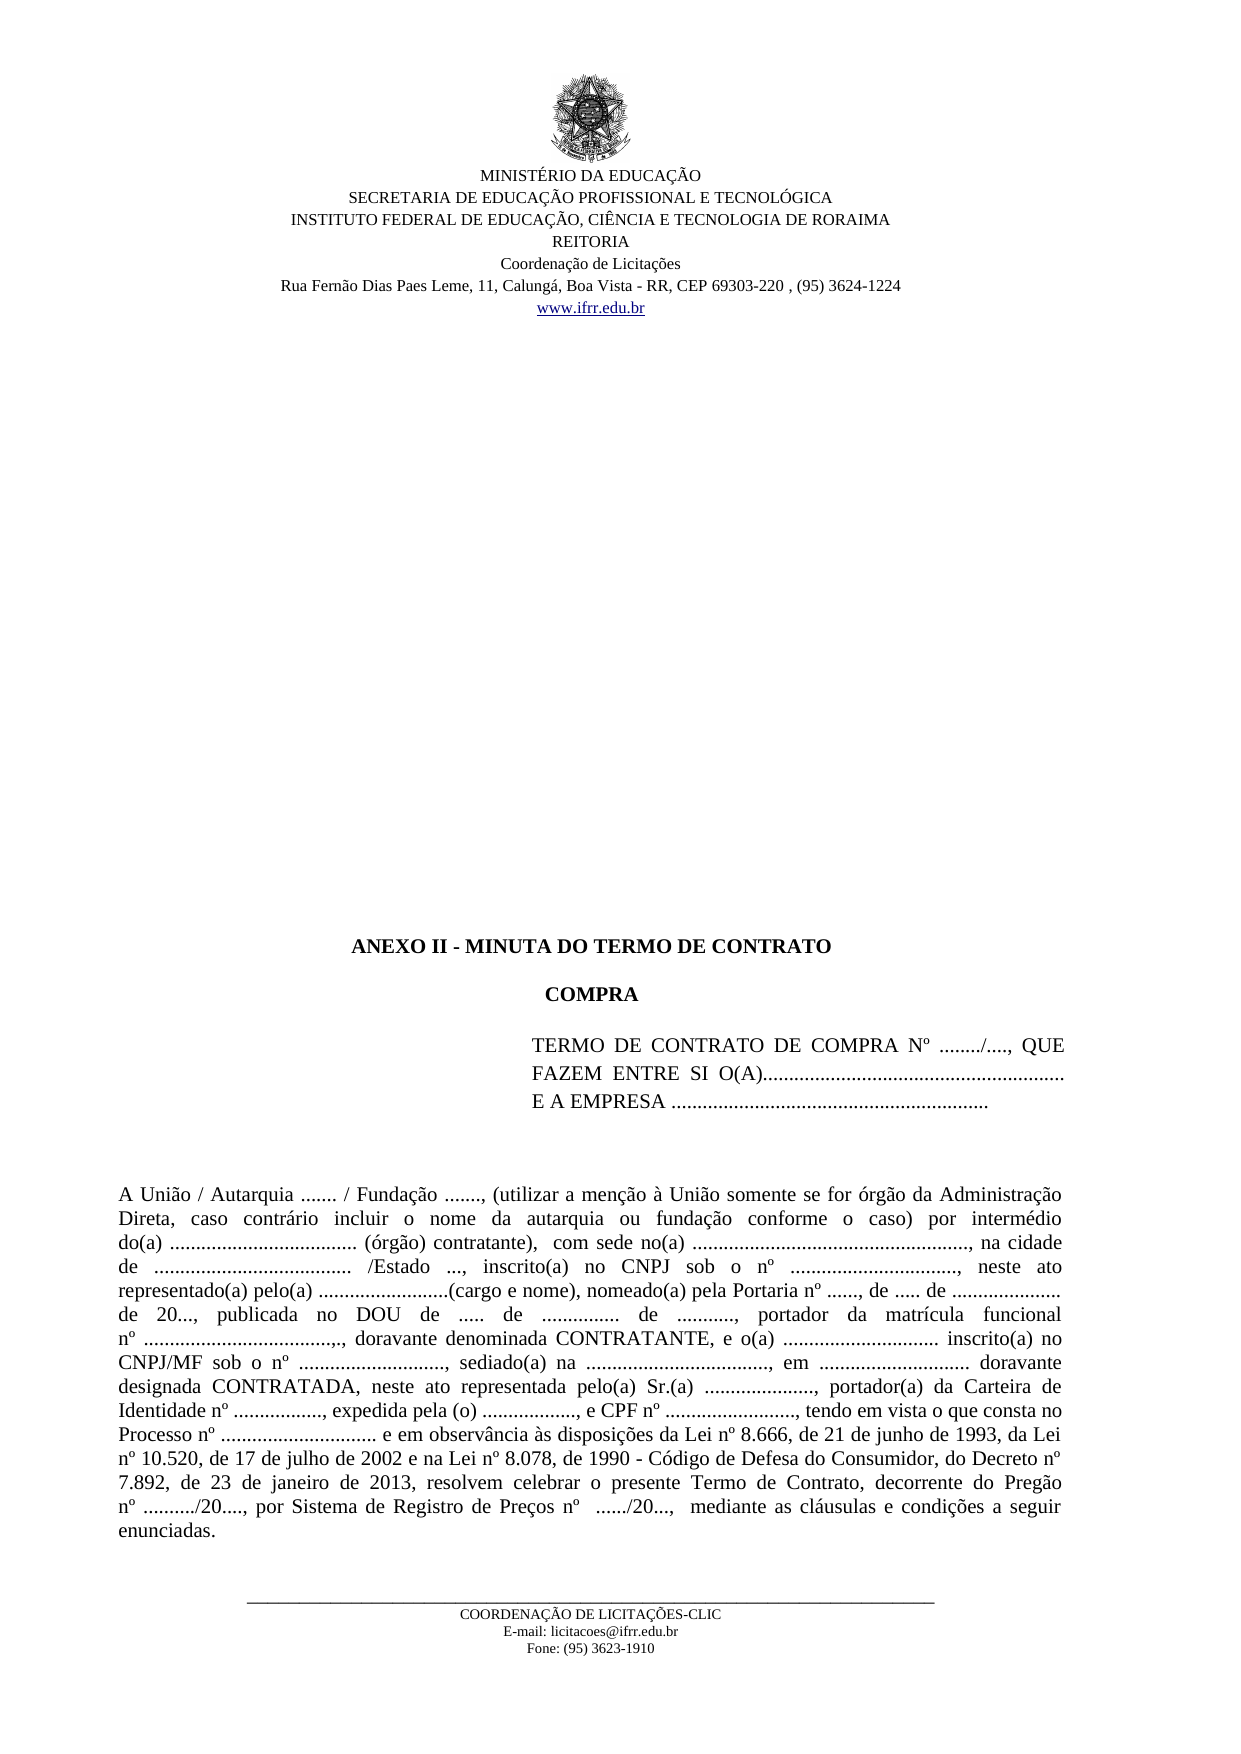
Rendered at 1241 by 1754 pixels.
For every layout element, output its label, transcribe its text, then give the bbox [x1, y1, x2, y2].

text ANEXO II - MINUTA DO TERMO DE CONTRATO [118, 934, 1065, 958]
text COMPRA [118, 982, 1065, 1006]
text TERMO DE CONTRATO DE COMPRA Nº ......../...., QUE FAZEM ENTRE SI O(A).......................................................... E A EMPRESA ............................................................. [532, 1033, 1065, 1113]
text A União / Autarquia ....... / Fundação ......., (utilizar a menção à União somente se for órgão da Administração Direta, caso contrário incluir o nome da autarquia ou fundação conforme o caso) por intermédio do(a) .................................... (órgão) contratante), com sede no(a) ....................................................., na cidade de ...................................... /Estado ..., inscrito(a) no CNPJ sob o nº ................................, neste ato representado(a) pelo(a) .........................(cargo e nome), nomeado(a) pela Portaria nº ......, de ..... de ..................... de 20..., publicada no DOU de ..... de ............... de ..........., portador da matrícula funcional nº ....................................,., doravante denominada CONTRATANTE, e o(a) .............................. inscrito(a) no CNPJ/MF sob o nº ............................, sediado(a) na ..................................., em ............................. doravante designada CONTRATADA, neste ato representada pelo(a) Sr.(a) ....................., portador(a) da Carteira de Identidade nº ................., expedida pela (o) .................., e CPF nº ........................., tendo em vista o que consta no Processo nº .............................. e em observância às disposições da Lei nº 8.666, de 21 de junho de 1993, da Lei nº 10.520, de 17 de julho de 2002 e na Lei nº 8.078, de 1990 - Código de Defesa do Consumidor, do Decreto nº 7.892, de 23 de janeiro de 2013, resolvem celebrar o presente Termo de Contrato, decorrente do Pregão nº ........../20...., por Sistema de Registro de Preços nº ....../20..., mediante as cláusulas e condições a seguir enunciadas. [118, 1181, 1063, 1542]
picture [550, 73, 631, 163]
